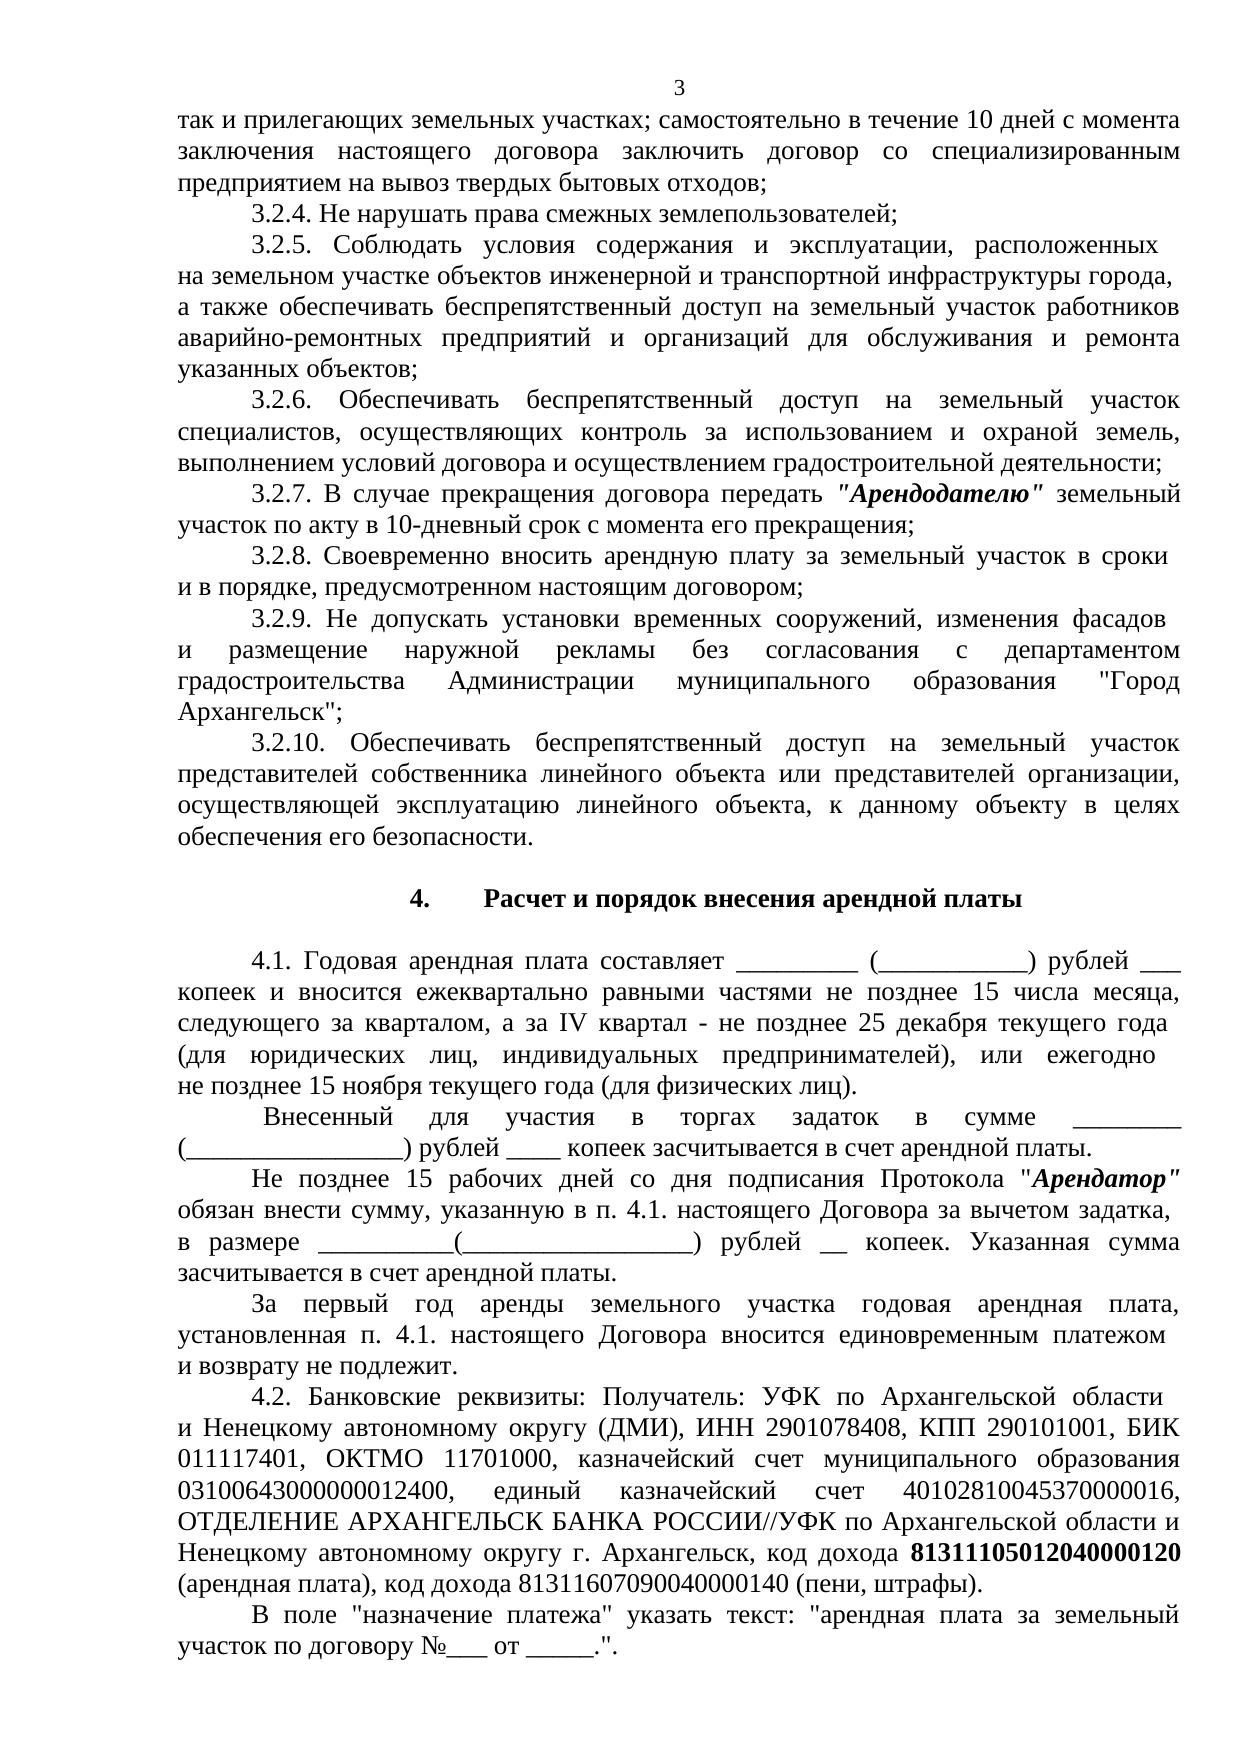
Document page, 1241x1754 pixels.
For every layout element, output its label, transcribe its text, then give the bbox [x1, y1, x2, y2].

text В поле "назначение платежа" указать текст: "арендная плата за земельный участок по договору №___ от _____.". [177, 1598, 1181, 1661]
text 3.2.9. Не допускать установки временных сооружений, изменения фасадов и размещение наружной рекламы без согласования с департаментом градостроительства Администрации муниципального образования "Город Архангельск"; [177, 602, 1181, 726]
text 3.2.6. Обеспечивать беспрепятственный доступ на земельный участок специалистов, осуществляющих контроль за использованием и охраной земель, выполнением условий договора и осуществлением градостроительной деятельности; [177, 384, 1181, 477]
text 3.2.5. Соблюдать условия содержания и эксплуатации, расположенных на земельном участке объектов инженерной и транспортной инфраструктуры города, а также обеспечивать беспрепятственный доступ на земельный участок работников аварийно-ремонтных предприятий и организаций для обслуживания и ремонта указанных объектов; [177, 228, 1181, 384]
text 3.2.7. В случае прекращения договора передать "Арендодателю" земельный участок по акту в 10-дневный срок с момента его прекращения; [177, 477, 1181, 539]
text Не позднее 15 рабочих дней со дня подписания Протокола "Арендатор" обязан внести сумму, указанную в п. 4.1. настоящего Договора за вычетом задатка, в размере __________(_________________) рублей __ копеек. Указанная сумма засчитывается в счет арендной платы. [177, 1162, 1181, 1287]
list Расчет и порядок внесения арендной платы [177, 882, 1181, 913]
text Внесенный для участия в торгах задаток в сумме ________ (________________) рублей ____ копеек засчитывается в счет арендной платы. [177, 1100, 1181, 1162]
text 3.2.4. Не нарушать права смежных землепользователей; [177, 197, 1181, 228]
text 4.1. Годовая арендная плата составляет _________ (___________) рублей ___ копеек и вносится ежеквартально равными частями не позднее 15 числа месяца, следующего за кварталом, а за IV квартал - не позднее 25 декабря текущего года (для юридических лиц, индивидуальных предпринимателей), или ежегодно не позднее 15 ноября текущего года (для физических лиц). [177, 944, 1181, 1100]
text 3.2.8. Своевременно вносить арендную плату за земельный участок в сроки и в порядке, предусмотренном настоящим договором; [177, 539, 1181, 602]
text 4.2. Банковские реквизиты: Получатель: УФК по Архангельской области и Ненецкому автономному округу (ДМИ), ИНН 2901078408, КПП 290101001, БИК 011117401, ОКТМО 11701000, казначейский счет муниципального образования 03100643000000012400, единый казначейский счет 40102810045370000016, ОТДЕЛЕНИЕ АРХАНГЕЛЬСК БАНКА РОССИИ//УФК по Архангельской области и Ненецкому автономному округу г. Архангельск, код дохода 81311105012040000120 (арендная плата), код дохода 81311607090040000140 (пени, штрафы). [177, 1380, 1181, 1598]
text 3.2.10. Обеспечивать беспрепятственный доступ на земельный участок представителей собственника линейного объекта или представителей организации, осуществляющей эксплуатацию линейного объекта, к данному объекту в целях обеспечения его безопасности. [177, 726, 1181, 851]
text За первый год аренды земельного участка годовая арендная плата, установленная п. 4.1. настоящего Договора вносится единовременным платежом и возврату не подлежит. [177, 1287, 1181, 1380]
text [177, 103, 1181, 197]
